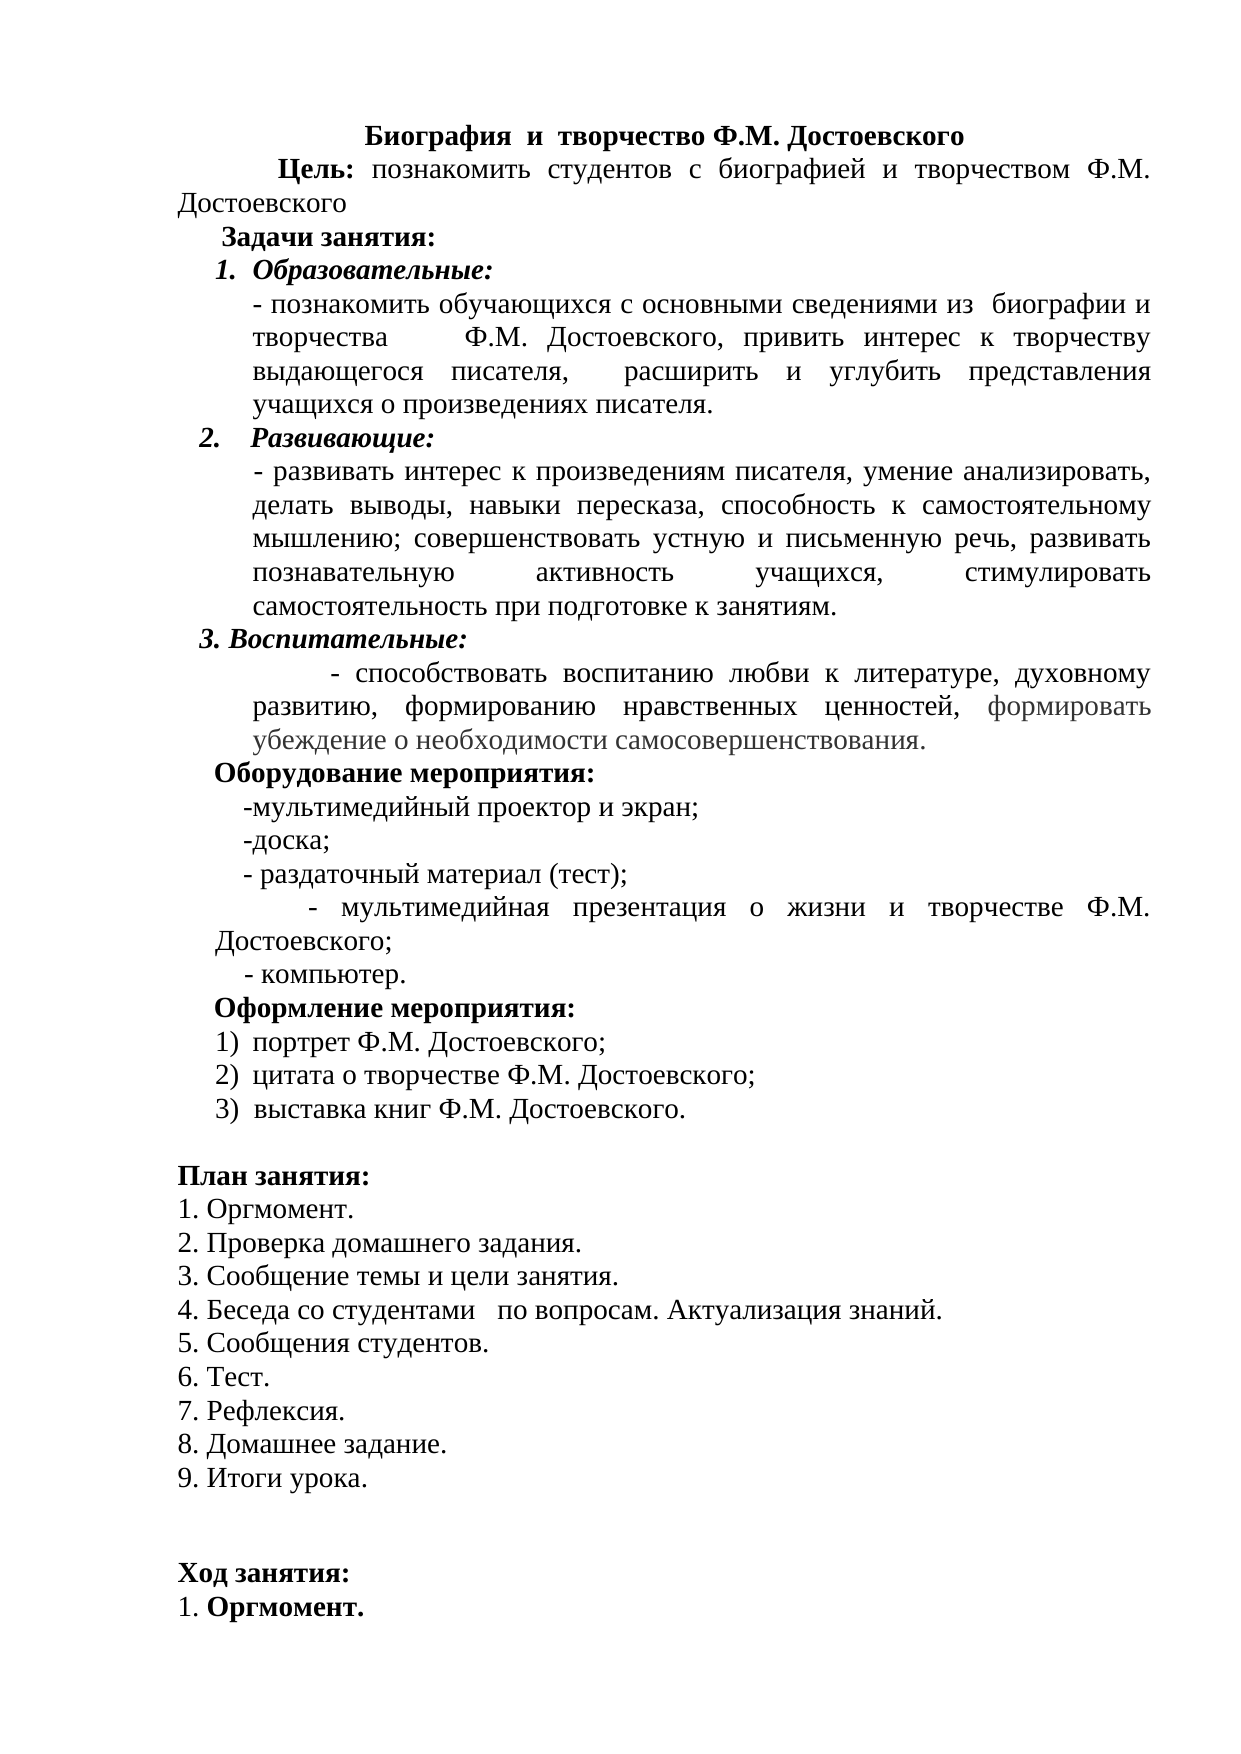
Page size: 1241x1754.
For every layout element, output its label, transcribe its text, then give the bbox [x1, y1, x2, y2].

text Оформление мероприятия: [177, 990, 1152, 1024]
text - способствовать воспитанию любви к литературе, духовному развитию, формированию нравственных ценностей, формировать убеждение о необходимости самосовершенствования. [177, 655, 1152, 755]
text 9. Итоги урока. [177, 1460, 1152, 1493]
text План занятия: [177, 1158, 1152, 1191]
text - компьютер. [215, 957, 1152, 990]
text 1. Оргмомент. [177, 1191, 1152, 1225]
text 3. Сообщение темы и цели занятия. [177, 1258, 1152, 1292]
text 2. Проверка домашнего задания. [177, 1225, 1152, 1258]
text Цель: познакомить студентов с биографией и творчеством Ф.М. Достоевского [177, 152, 1152, 219]
text Задачи занятия: [177, 219, 1152, 252]
text Ход занятия: [177, 1556, 1152, 1589]
text 8. Домашнее задание. [177, 1426, 1152, 1460]
text - развивать интерес к произведениям писателя, умение анализировать, делать выводы, навыки пересказа, способность к самостоятельному мышлению; совершенствовать устную и письменную речь, развивать познавательную активность учащихся, стимулировать самостоятельность при подготовке к занятиям. [233, 453, 1152, 621]
text 1. Оргмомент. [177, 1589, 1152, 1623]
list цитата о творчестве Ф.М. Достоевского; [215, 1057, 1152, 1091]
text 2. Развивающие: [177, 420, 1152, 453]
text 3) выставка книг Ф.М. Достоевского. [215, 1091, 1152, 1124]
text - мультимедийная презентация о жизни и творчестве Ф.М. Достоевского; [215, 889, 1152, 957]
text 3. Воспитательные: [177, 621, 1152, 655]
list Образовательные: [215, 252, 1152, 286]
text Оборудование мероприятия: [177, 755, 1152, 789]
text -доска; [177, 822, 1152, 856]
text 5. Сообщения студентов. [177, 1326, 1152, 1359]
text -мультимедийный проектор и экран; [177, 789, 1152, 822]
text Биография и творчество Ф.М. Достоевского [177, 118, 1152, 152]
text 4. Беседа со студентами по вопросам. Актуализация знаний. [177, 1292, 1152, 1326]
text - познакомить обучающихся с основными сведениями из биографии и творчества Ф.М. Достоевского, привить интерес к творчеству выдающегося писателя, расширить и углубить представления учащихся о произведениях писателя. [252, 286, 1152, 420]
list портрет Ф.М. Достоевского; [215, 1024, 1152, 1057]
text 7. Рефлексия. [177, 1393, 1152, 1426]
text 6. Тест. [177, 1359, 1152, 1393]
text - раздаточный материал (тест); [177, 856, 1152, 889]
